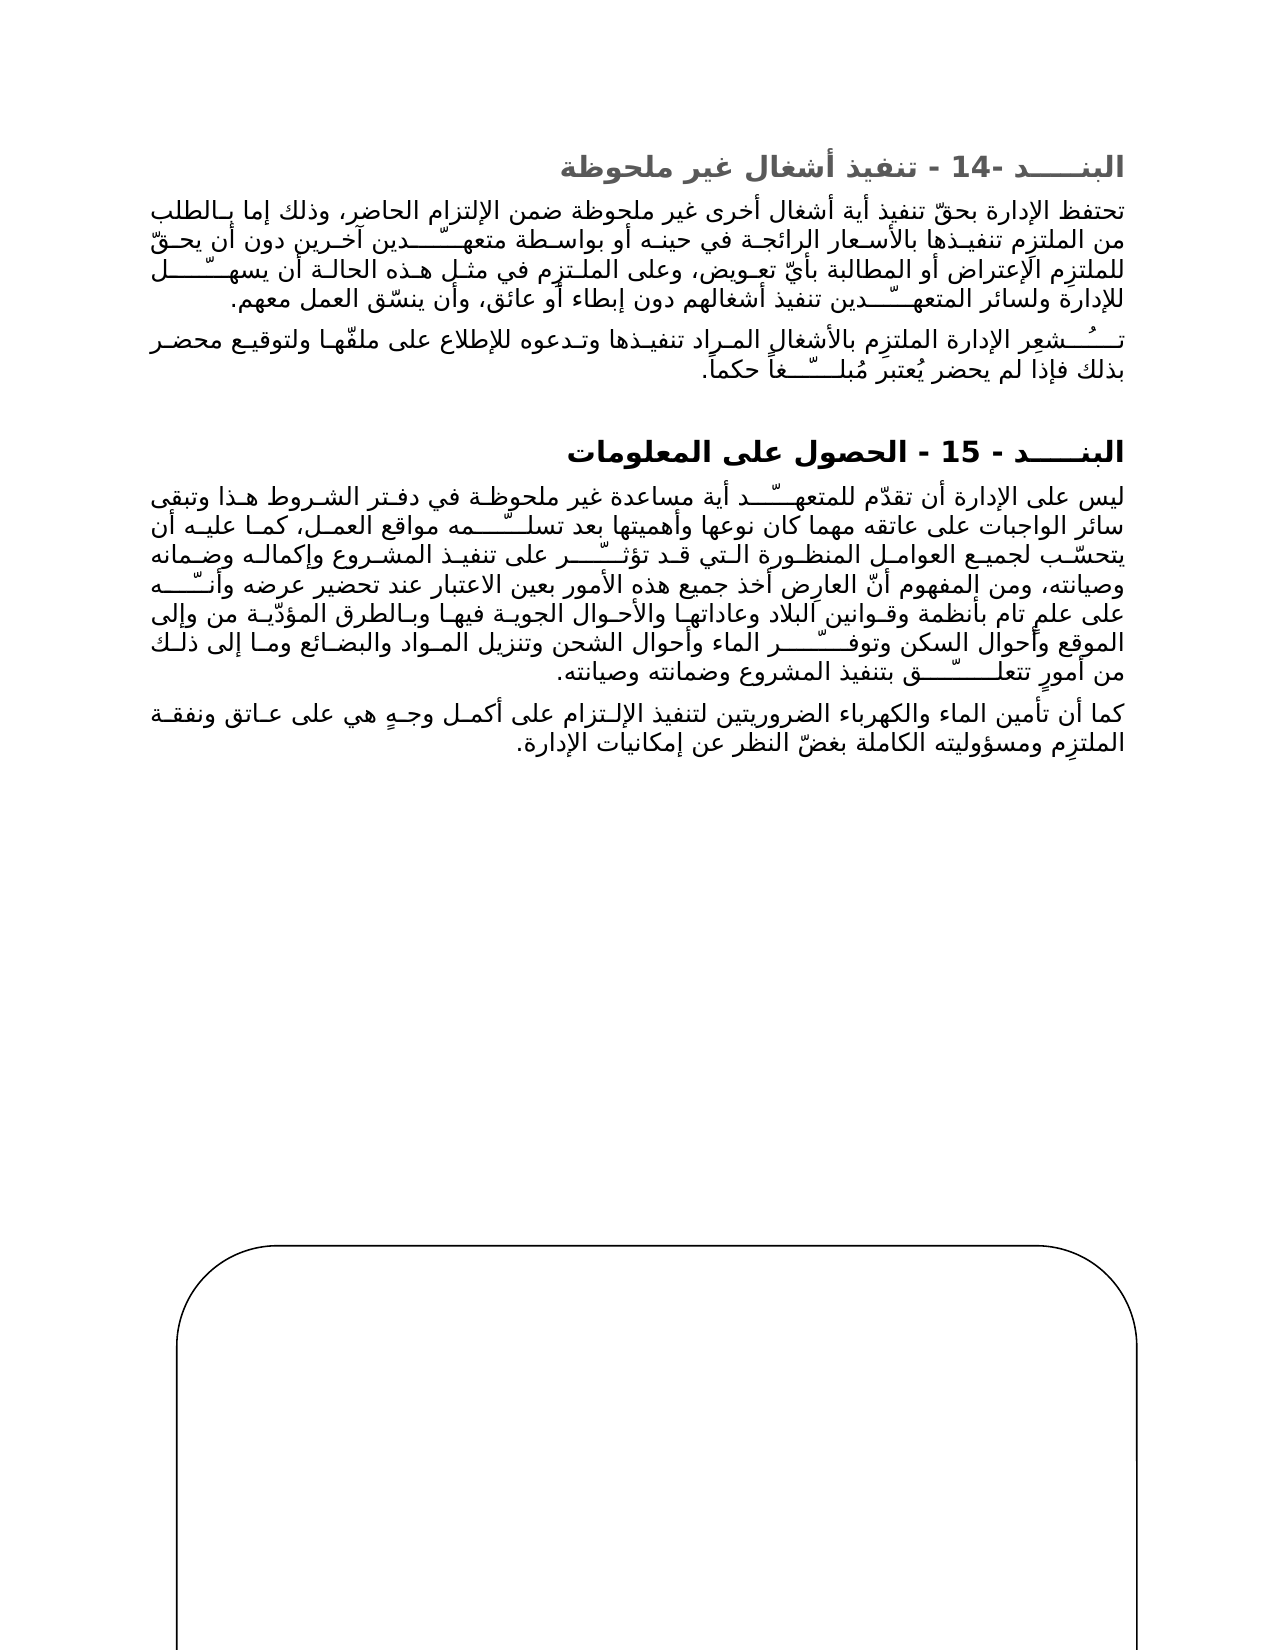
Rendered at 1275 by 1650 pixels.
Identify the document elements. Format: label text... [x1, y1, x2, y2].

text ليس على الإدارة أن تقدّم للمتعهـــّـــد أية مساعدة غير ملحوظة في دفتر الشروط هذا وتبقى سائر الواجبات على عاتقه مهما كان نوعها وأهميتها بعد تسلـــّــــمه مواقع العمل، كما عليه أن يتحسّب لجميع العوامل المنظورة التي قد تؤثـــّـــر على تنفيذ المشروع وإكماله وضمانه وصيانته، ومن المفهوم أنّ العارِض أخذ جميع هذه الأمور بعين الاعتبار عند تحضير عرضه وأنــّـــه على علمٍ تام بأنظمة وقوانين البلاد وعاداتها والأحوال الجوية فيها وبالطرق المؤدّية من وإلى الموقع وأحوال السكن وتوفــــّـــــر الماء وأحوال الشحن وتنزيل المواد والبضائع وما إلى ذلك من أمورٍ تتعلــــــّــــق بتنفيذ المشروع وضمانته وصيانته. [150, 482, 1125, 686]
text كما أن تأمين الماء والكهرباء الضروريتين لتنفيذ الإلتزام على أكمل وجهٍ هي على عاتق ونفقة الملتزِم ومسؤوليته الكاملة بغضّ النظر عن إمكانيات الإدارة. [150, 699, 1125, 757]
text تحتفظ الإدارة بحقّ تنفيذ أية أشغال أخرى غير ملحوظة ضمن الإلتزام الحاضر، وذلك إما بالطلب من الملتزِم تنفيذها بالأسعار الرائجة في حينه أو بواسطة متعهـــّـــدين آخرين دون أن يحقّ للملتزِم الإعتراض أو المطالبة بأيّ تعويض، وعلى الملتزِم في مثل هذه الحالة أن يسهـــّــــل للإدارة ولسائر المتعهـــّـــدين تنفيذ أشغالهم دون إبطاء أو عائق، وأن ينسّق العمل معهم. [150, 196, 1125, 313]
text تــــُـــشعِر الإدارة الملتزِم بالأشغال المراد تنفيذها وتدعوه للإطلاع على ملفّها ولتوقيع محضر بذلك فإذا لم يحضر يُعتبر مُبلــــّـــغاً حكماً. [150, 326, 1125, 384]
text البنـــــد - 15 - الحصول على المعلومات [150, 436, 1125, 470]
text البنـــــد -14 - تنفيذ أشغال غير ملحوظة [150, 150, 1125, 184]
